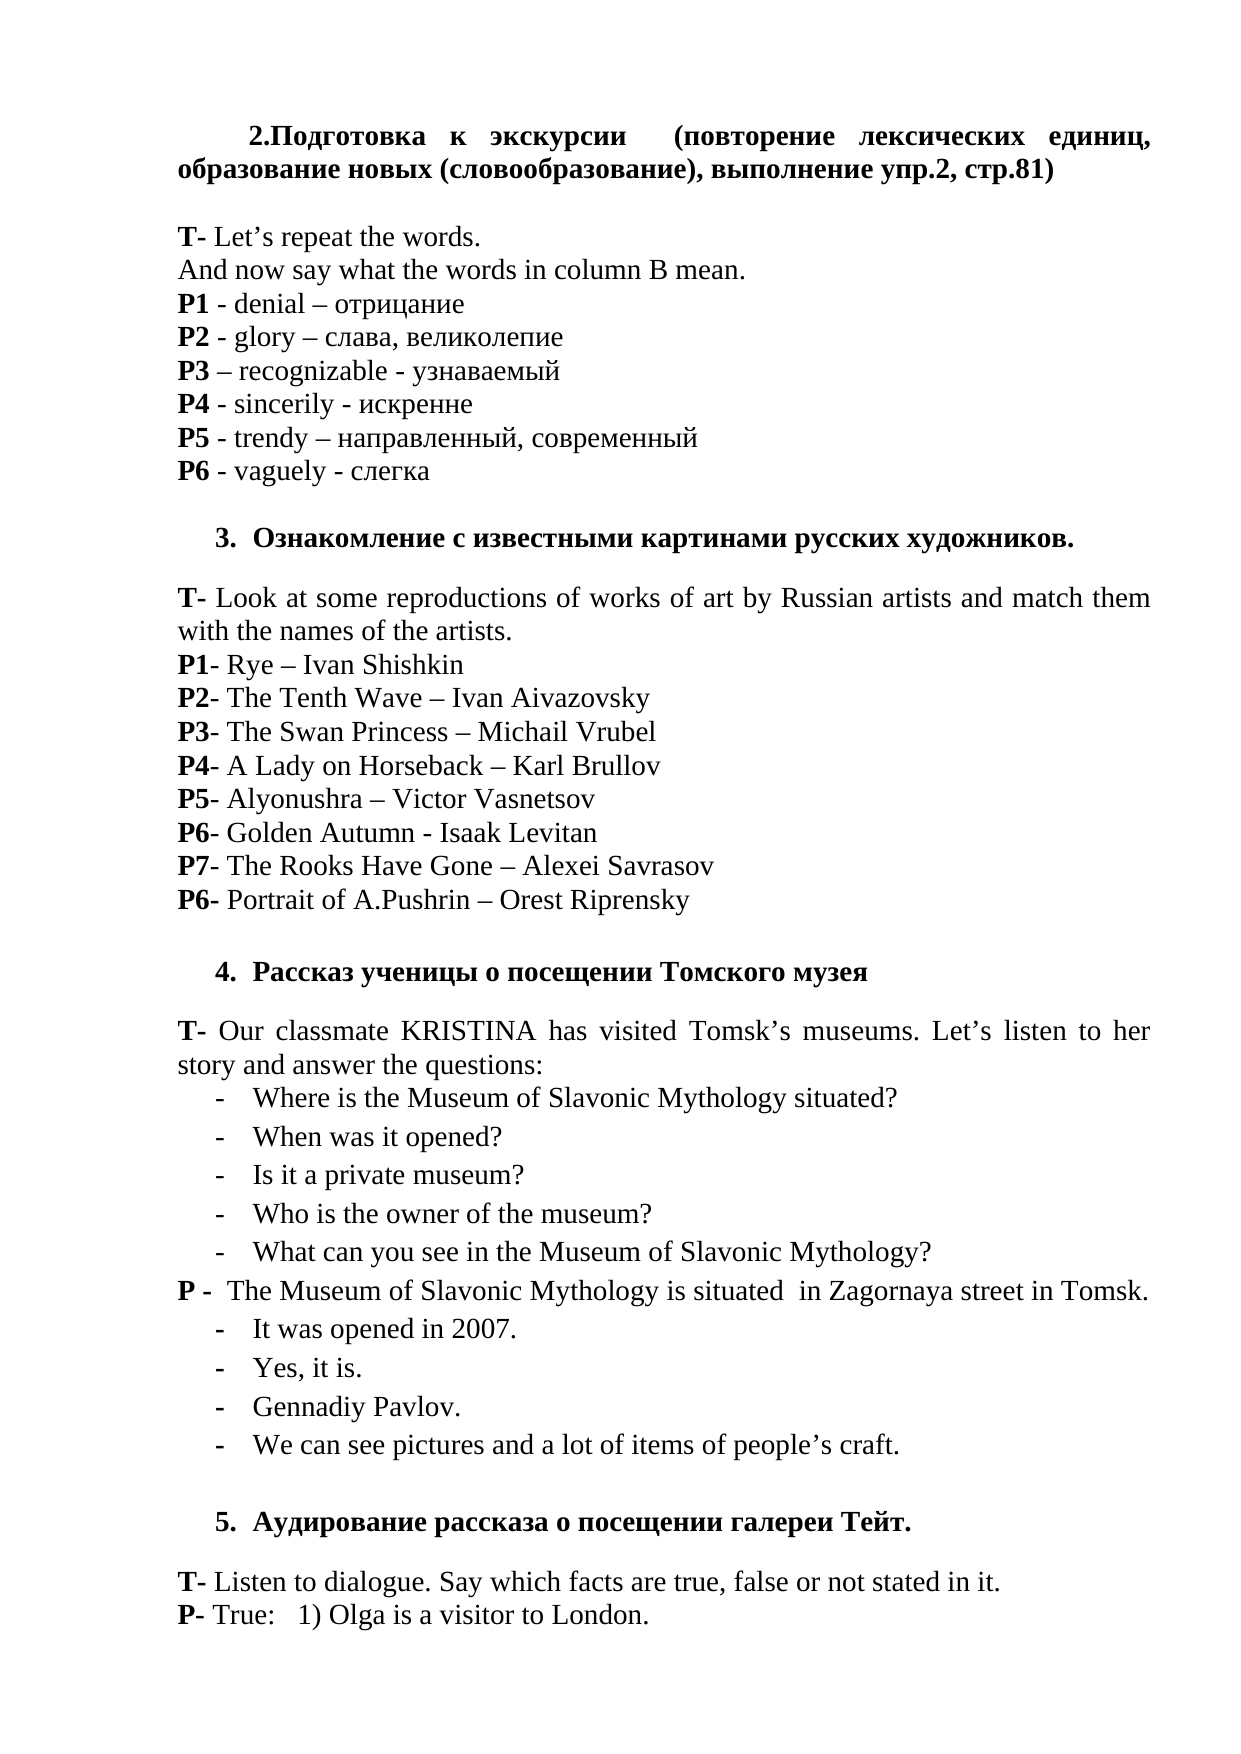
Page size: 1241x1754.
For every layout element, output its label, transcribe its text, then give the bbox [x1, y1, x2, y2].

text And now say what the words in column B mean. [177, 252, 1152, 286]
text 2.Подготовка к экскурсии (повторение лексических единиц, образование новых (словообразование), выполнение упр.2, стр.81) [177, 118, 1152, 185]
text P6- Portrait of A.Pushrin – Orest Riprensky [177, 882, 1152, 915]
list Where is the Museum of Slavonic Mythology situated? [215, 1080, 1152, 1114]
text T- Our classmate KRISTINA has visited Tomsk’s museums. Let’s listen to her story and answer the questions: [177, 1013, 1152, 1080]
list Gennadiy Pavlov. [215, 1389, 1152, 1422]
text P1 - denial – отрицание [177, 286, 1152, 319]
list Аудирование рассказа о посещении галереи Тейт. [215, 1504, 1152, 1538]
text P3- The Swan Princess – Michail Vrubel [177, 714, 1152, 748]
list It was opened in 2007. [215, 1312, 1152, 1345]
list What can you see in the Museum of Slavonic Mythology? [215, 1234, 1152, 1268]
text P6 - vaguely - слегка [177, 453, 1152, 487]
text P5- Alyonushra – Victor Vasnetsov [177, 781, 1152, 815]
text P1- Rye – Ivan Shishkin [177, 647, 1152, 681]
list When was it opened? [215, 1119, 1152, 1152]
text P- True: 1) Olga is a visitor to London. [177, 1597, 1152, 1631]
list P - The Museum of Slavonic Mythology is situated in Zagornaya street in Tomsk. [177, 1273, 1152, 1307]
text P7- The Rooks Have Gone – Alexei Savrasov [177, 848, 1152, 882]
list Рассказ ученицы о посещении Томского музея [215, 954, 1152, 987]
text P4- A Lady on Horseback – Karl Brullov [177, 748, 1152, 781]
text P3 – recognizable - узнаваемый [177, 353, 1152, 386]
list Is it a private museum? [215, 1157, 1152, 1191]
list Who is the owner of the museum? [215, 1196, 1152, 1229]
text T- Listen to dialogue. Say which facts are true, false or not stated in it. [177, 1564, 1152, 1597]
list Yes, it is. [215, 1350, 1152, 1384]
text T- Look at some reproductions of works of art by Russian artists and match them with the names of the artists. [177, 580, 1152, 647]
text P4 - sincerily - искренне [177, 386, 1152, 420]
list We can see pictures and a lot of items of people’s craft. [215, 1427, 1152, 1461]
text P5 - trendy – направленный, современный [177, 420, 1152, 453]
text P6- Golden Autumn - Isaak Levitan [177, 815, 1152, 848]
text P2- The Tenth Wave – Ivan Aivazovsky [177, 681, 1152, 714]
text T- Let’s repeat the words. [177, 219, 1152, 252]
text P2 - glory – слава, великолепие [177, 319, 1152, 353]
list Ознакомление с известными картинами русских художников. [215, 521, 1152, 554]
